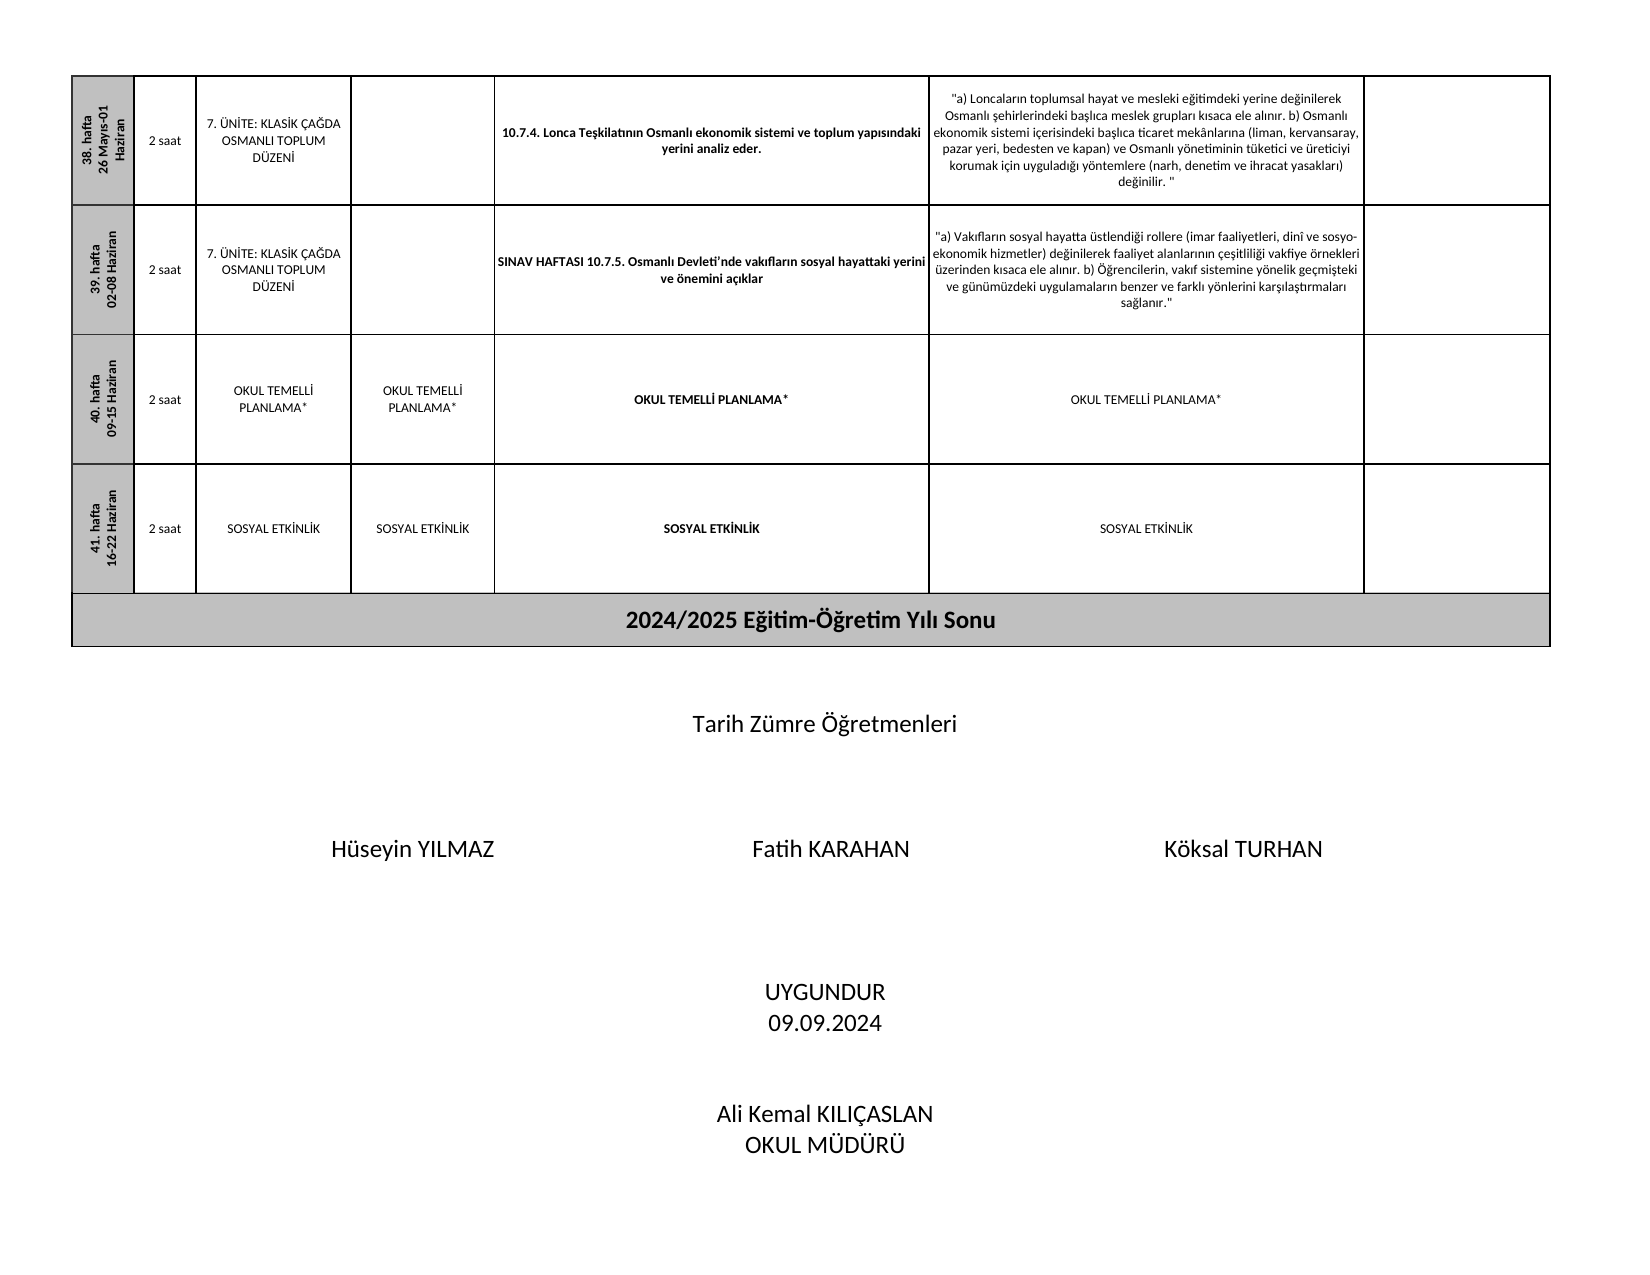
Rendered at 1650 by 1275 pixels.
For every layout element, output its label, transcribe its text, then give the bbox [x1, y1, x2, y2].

table_cell [1365, 465, 1549, 592]
table_header Fatih KARAHAN [626, 832, 1036, 913]
table_cell 38. hafta 26 Mayıs-01 Haziran [73, 77, 133, 204]
table_cell 39. hafta 02-08 Haziran [73, 206, 133, 334]
table_cell 40. hafta 09-15 Haziran [73, 335, 133, 463]
table_cell 2 saat [135, 77, 195, 204]
table_cell SINAV HAFTASI 10.7.5. Osmanlı Devleti’nde vakıfların sosyal hayattaki yerini ve önemini açıklar [495, 206, 928, 334]
table_cell SOSYAL ETKİNLİK [197, 465, 350, 592]
table_cell [1365, 335, 1549, 463]
text 09.09.2024 [75, 1007, 1575, 1037]
table_cell [1365, 206, 1549, 334]
table_cell 2 saat [135, 335, 195, 463]
table_cell 2 saat [135, 206, 195, 334]
table_cell [1365, 77, 1549, 204]
table_cell 2 saat [135, 465, 195, 592]
table_cell 41. hafta 16-22 Haziran [73, 465, 133, 592]
table_header Hüseyin YILMAZ [201, 832, 624, 913]
text UYGUNDUR [75, 976, 1575, 1007]
table_cell OKUL TEMELLİ PLANLAMA* [930, 335, 1363, 463]
table_cell [352, 77, 494, 204]
text OKUL MÜDÜRÜ [75, 1129, 1575, 1159]
table_cell "a) Loncaların toplumsal hayat ve mesleki eğitimdeki yerine değinilerek Osmanlı şehirlerindeki başlıca meslek grupları kısaca ele alınır. b) Osmanlı ekonomik sistemi içerisindeki başlıca ticaret mekânlarına (liman, kervansaray, pazar yeri, bedesten ve kapan) ve Osmanlı yönetiminin tüketici ve üreticiyi korumak için uyguladığı yöntemlere (narh, denetim ve ihracat yasakları) değinilir. " [930, 77, 1363, 204]
table_cell OKUL TEMELLİ PLANLAMA* [495, 335, 928, 463]
table_cell SOSYAL ETKİNLİK [930, 465, 1363, 592]
text Ali Kemal KILIÇASLAN [75, 1098, 1575, 1129]
table_cell 10.7.4. Lonca Teşkilatının Osmanlı ekonomik sistemi ve toplum yapısındaki yerini analiz eder. [495, 77, 928, 204]
table_cell SOSYAL ETKİNLİK [495, 465, 928, 592]
table_cell "a) Vakıfların sosyal hayatta üstlendiği rollere (imar faaliyetleri, dinî ve sosyo-ekonomik hizmetler) değinilerek faaliyet alanlarının çeşitliliği vakfiye örnekleri üzerinden kısaca ele alınır. b) Öğrencilerin, vakıf sistemine yönelik geçmişteki ve günümüzdeki uygulamaların benzer ve farklı yönlerini karşılaştırmaları sağlanır." [930, 206, 1363, 334]
table_header Köksal TURHAN [1037, 832, 1449, 913]
table_cell 7. ÜNİTE: KLASİK ÇAĞDA OSMANLI TOPLUM DÜZENİ [197, 206, 350, 334]
table_cell OKUL TEMELLİ PLANLAMA* [352, 335, 494, 463]
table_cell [197, 77, 350, 204]
table_cell SOSYAL ETKİNLİK [352, 465, 494, 592]
table_cell 2024/2025 Eğitim-Öğretim Yılı Sonu [73, 594, 1549, 646]
table_cell [352, 206, 494, 334]
table_cell OKUL TEMELLİ PLANLAMA* [197, 335, 350, 463]
text Tarih Zümre Öğretmenleri [75, 708, 1575, 739]
